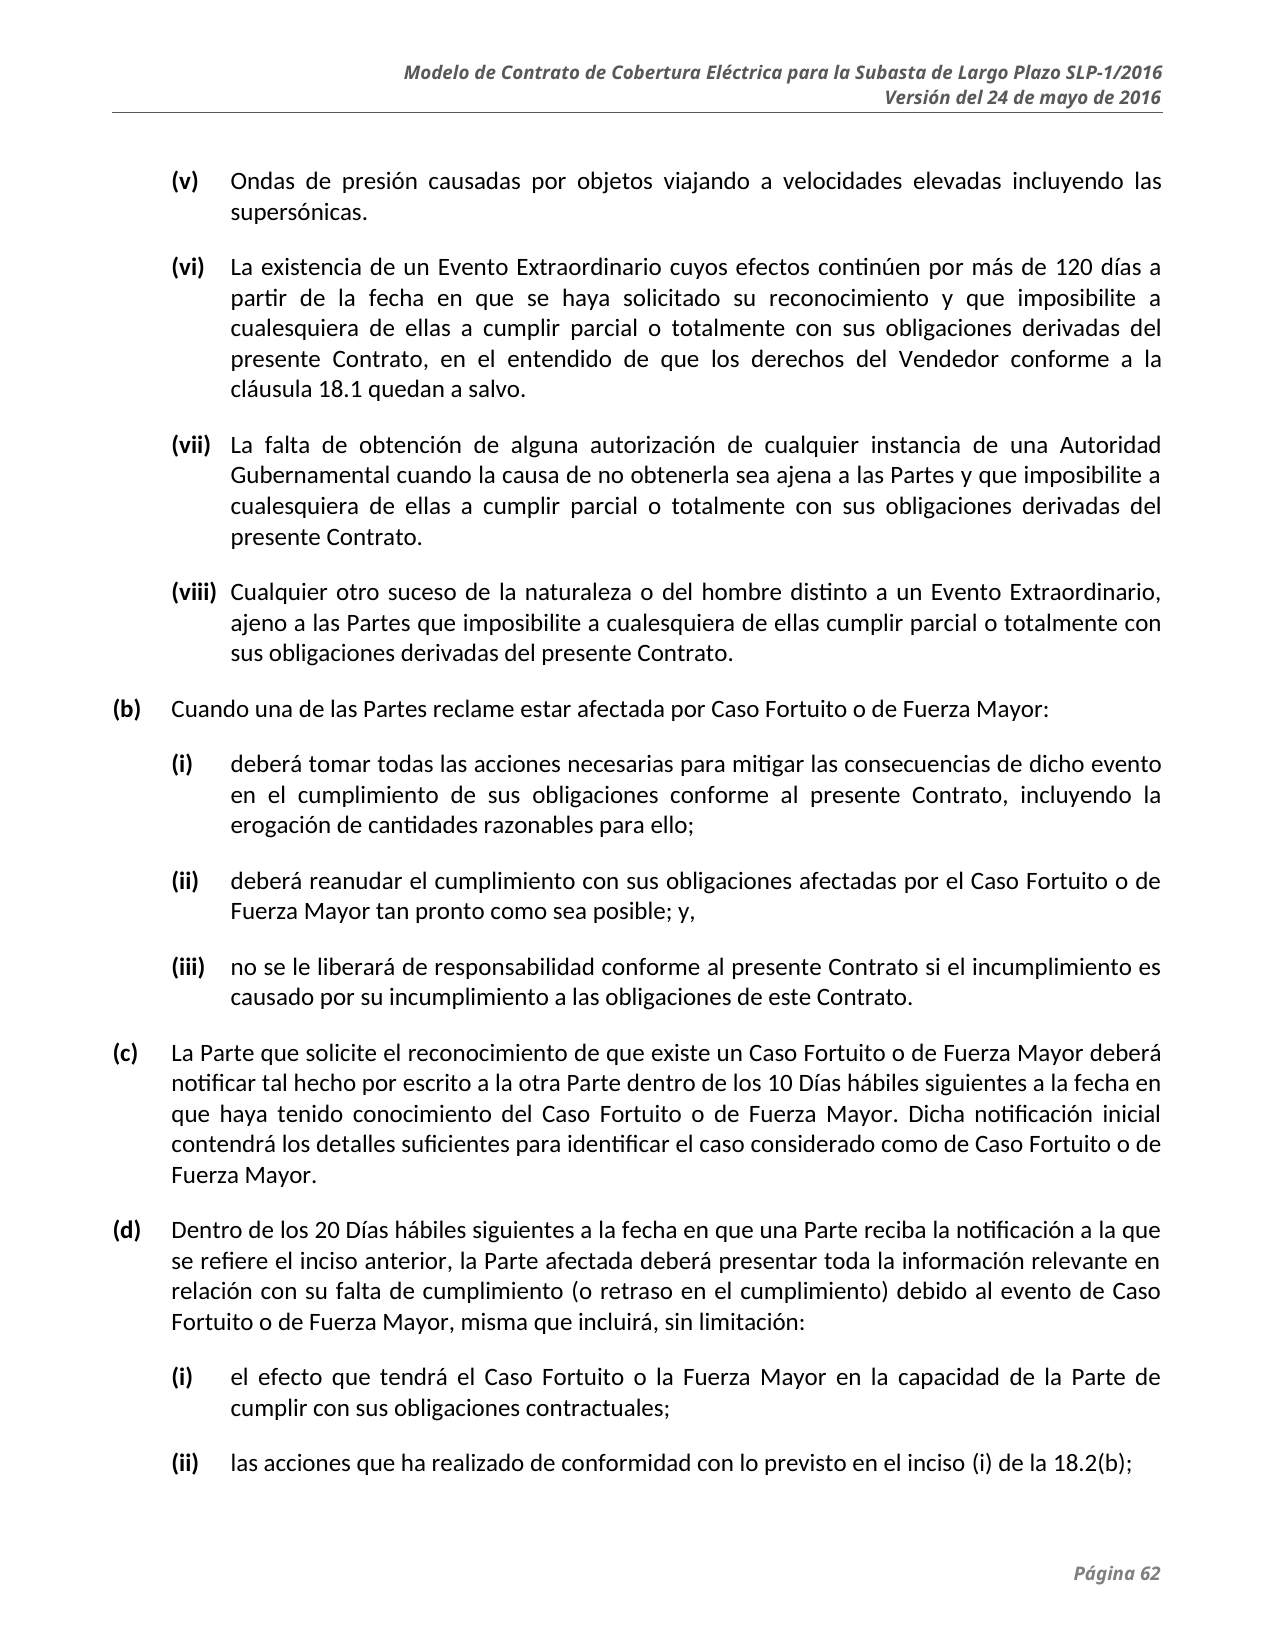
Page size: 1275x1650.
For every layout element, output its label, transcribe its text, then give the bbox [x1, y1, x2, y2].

text Ondas de presión causadas por objetos viajando a velocidades elevadas incluyendo las supersónicas. [171, 165, 1163, 226]
text el efecto que tendrá el Caso Fortuito o la Fuerza Mayor en la capacidad de la Parte de cumplir con sus obligaciones contractuales; [171, 1362, 1163, 1423]
text no se le liberará de responsabilidad conforme al presente Contrato si el incumplimiento es causado por su incumplimiento a las obligaciones de este Contrato. [171, 951, 1163, 1012]
text La Parte que solicite el reconocimiento de que existe un Caso Fortuito o de Fuerza Mayor deberá notificar tal hecho por escrito a la otra Parte dentro de los 10 Días hábiles siguientes a la fecha en que haya tenido conocimiento del Caso Fortuito o de Fuerza Mayor. Dicha notificación inicial contendrá los detalles suficientes para identificar el caso considerado como de Caso Fortuito o de Fuerza Mayor. [112, 1037, 1163, 1189]
text Dentro de los 20 Días hábiles siguientes a la fecha en que una Parte reciba la notificación a la que se refiere el inciso anterior, la Parte afectada deberá presentar toda la información relevante en relación con su falta de cumplimiento (o retraso en el cumplimiento) debido al evento de Caso Fortuito o de Fuerza Mayor, misma que incluirá, sin limitación: [112, 1214, 1163, 1337]
text Cuando una de las Partes reclame estar afectada por Caso Fortuito o de Fuerza Mayor: [112, 693, 1163, 723]
text La falta de obtención de alguna autorización de cualquier instancia de una Autoridad Gubernamental cuando la causa de no obtenerla sea ajena a las Partes y que imposibilite a cualesquiera de ellas a cumplir parcial o totalmente con sus obligaciones derivadas del presente Contrato. [171, 429, 1163, 551]
text Cualquier otro suceso de la naturaleza o del hombre distinto a un Evento Extraordinario, ajeno a las Partes que imposibilite a cualesquiera de ellas cumplir parcial o totalmente con sus obligaciones derivadas del presente Contrato. [171, 576, 1163, 668]
text deberá tomar todas las acciones necesarias para mitigar las consecuencias de dicho evento en el cumplimiento de sus obligaciones conforme al presente Contrato, incluyendo la erogación de cantidades razonables para ello; [171, 748, 1163, 840]
text las acciones que ha realizado de conformidad con lo previsto en el inciso (i) de la 18.2(b); [171, 1448, 1163, 1478]
text La existencia de un Evento Extraordinario cuyos efectos continúen por más de 120 días a partir de la fecha en que se haya solicitado su reconocimiento y que imposibilite a cualesquiera de ellas a cumplir parcial o totalmente con sus obligaciones derivadas del presente Contrato, en el entendido de que los derechos del Vendedor conforme a la cláusula 18.1 quedan a salvo. [171, 251, 1163, 404]
text deberá reanudar el cumplimiento con sus obligaciones afectadas por el Caso Fortuito o de Fuerza Mayor tan pronto como sea posible; y, [171, 865, 1163, 926]
